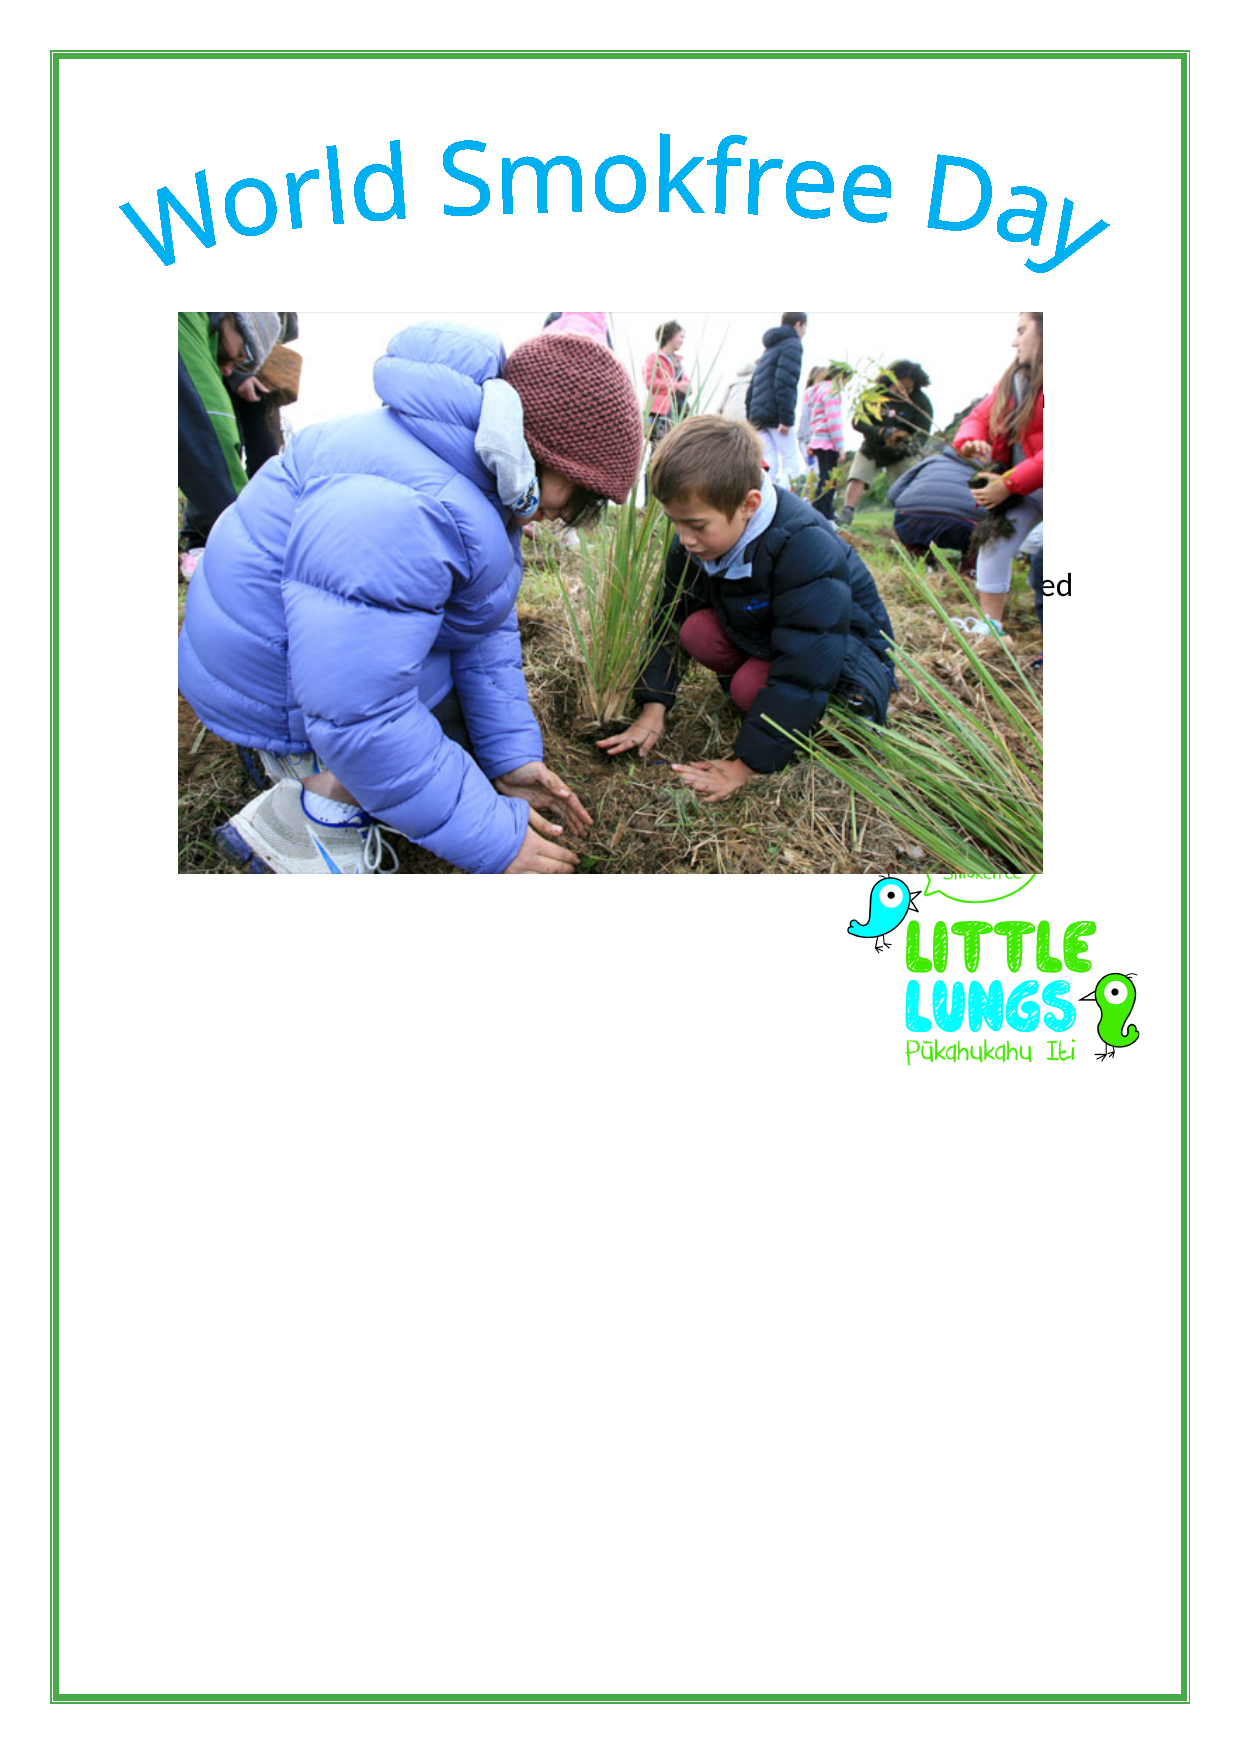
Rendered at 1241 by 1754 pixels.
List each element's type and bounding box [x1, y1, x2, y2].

picture [178, 312, 1140, 1066]
